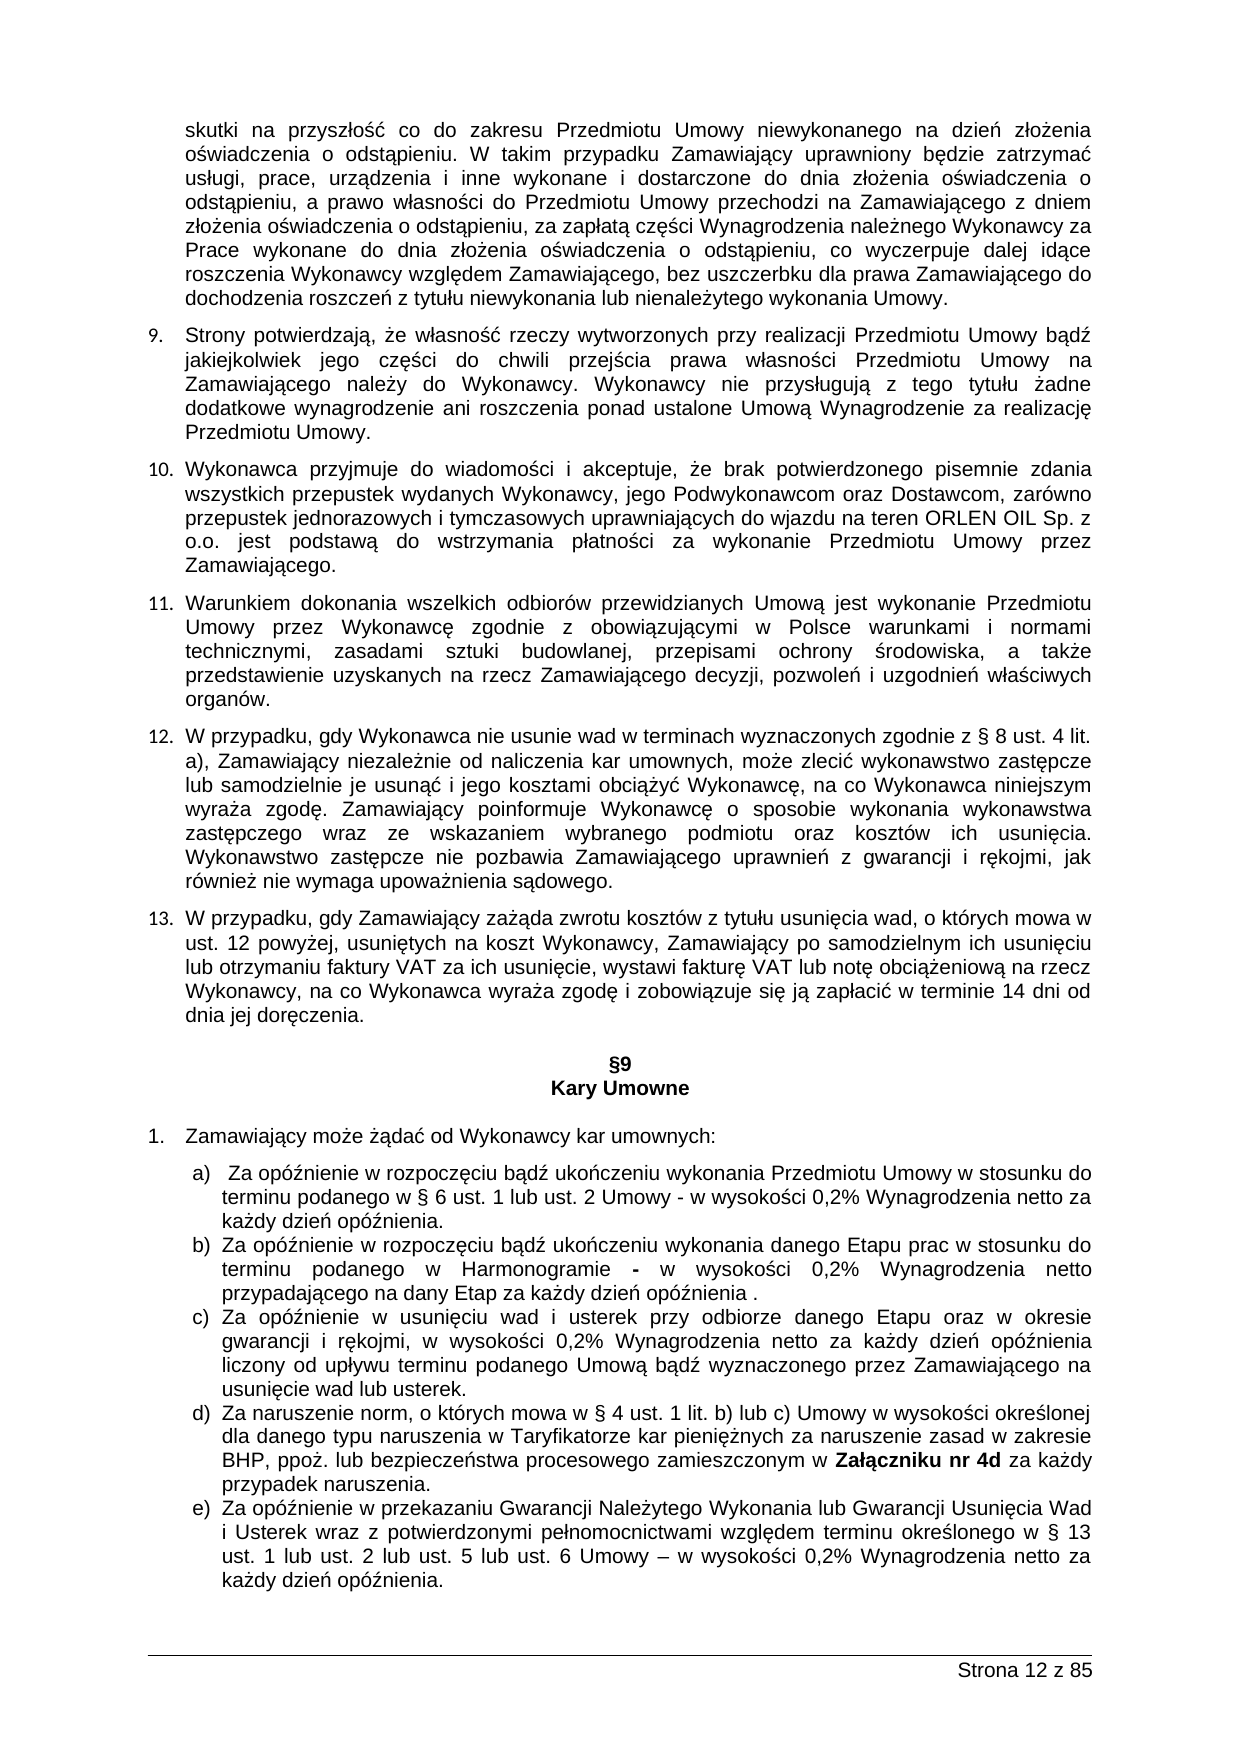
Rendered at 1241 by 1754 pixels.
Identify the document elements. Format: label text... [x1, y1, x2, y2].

list Za opóźnienie w rozpoczęciu bądź ukończeniu wykonania danego Etapu prac w stosunku do terminu podanego w Harmonogramie - w wysokości 0,2% Wynagrodzenia netto przypadającego na dany Etap za każdy dzień opóźnienia . [192, 1233, 1092, 1304]
list Za opóźnienie w usunięciu wad i usterek przy odbiorze danego Etapu oraz w okresie gwarancji i rękojmi, w wysokości 0,2% Wynagrodzenia netto za każdy dzień opóźnienia liczony od upływu terminu podanego Umową bądź wyznaczonego przez Zamawiającego na usunięcie wad lub usterek. [192, 1304, 1092, 1400]
list W przypadku, gdy Wykonawca nie usunie wad w terminach wyznaczonych zgodnie z § 8 ust. 4 lit. a), Zamawiający niezależnie od naliczenia kar umownych, może zlecić wykonawstwo zastępcze lub samodzielnie je usunąć i jego kosztami obciążyć Wykonawcę, na co Wykonawca niniejszym wyraża zgodę. Zamawiający poinformuje Wykonawcę o sposobie wykonania wykonawstwa zastępczego wraz ze wskazaniem wybranego podmiotu oraz kosztów ich usunięcia. Wykonawstwo zastępcze nie pozbawia Zamawiającego uprawnień z gwarancji i rękojmi, jak również nie wymaga upoważnienia sądowego. [148, 723, 1092, 893]
list Za naruszenie norm, o których mowa w § 4 ust. 1 lit. b) lub c) Umowy w wysokości określonej dla danego typu naruszenia w Taryfikatorze kar pieniężnych za naruszenie zasad w zakresie BHP, ppoż. lub bezpieczeństwa procesowego zamieszczonym w Załączniku nr 4d za każdy przypadek naruszenia. [192, 1400, 1092, 1496]
list Za opóźnienie w rozpoczęciu bądź ukończeniu wykonania Przedmiotu Umowy w stosunku do terminu podanego w § 6 ust. 1 lub ust. 2 Umowy - w wysokości 0,2% Wynagrodzenia netto za każdy dzień opóźnienia. [192, 1161, 1092, 1233]
list Warunkiem dokonania wszelkich odbiorów przewidzianych Umową jest wykonanie Przedmiotu Umowy przez Wykonawcę zgodnie z obowiązującymi w Polsce warunkami i normami technicznymi, zasadami sztuki budowlanej, przepisami ochrony środowiska, a także przedstawienie uzyskanych na rzecz Zamawiającego decyzji, pozwoleń i uzgodnień właściwych organów. [148, 590, 1092, 711]
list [148, 118, 1092, 310]
list Wykonawca przyjmuje do wiadomości i akceptuje, że brak potwierdzonego pisemnie zdania wszystkich przepustek wydanych Wykonawcy, jego Podwykonawcom oraz Dostawcom, zarówno przepustek jednorazowych i tymczasowych uprawniających do wjazdu na teren ORLEN OIL Sp. z o.o. jest podstawą do wstrzymania płatności za wykonanie Przedmiotu Umowy przez Zamawiającego. [148, 456, 1092, 577]
list Strony potwierdzają, że własność rzeczy wytworzonych przy realizacji Przedmiotu Umowy bądź jakiejkolwiek jego części do chwili przejścia prawa własności Przedmiotu Umowy na Zamawiającego należy do Wykonawcy. Wykonawcy nie przysługują z tego tytułu żadne dodatkowe wynagrodzenie ani roszczenia ponad ustalone Umową Wynagrodzenie za realizację Przedmiotu Umowy. [148, 322, 1092, 443]
list Za opóźnienie w przekazaniu Gwarancji Należytego Wykonania lub Gwarancji Usunięcia Wad i Usterek wraz z potwierdzonymi pełnomocnictwami względem terminu określonego w § 13 ust. 1 lub ust. 2 lub ust. 5 lub ust. 6 Umowy – w wysokości 0,2% Wynagrodzenia netto za każdy dzień opóźnienia. [192, 1496, 1092, 1592]
list W przypadku, gdy Zamawiający zażąda zwrotu kosztów z tytułu usunięcia wad, o których mowa w ust. 12 powyżej, usuniętych na koszt Wykonawcy, Zamawiający po samodzielnym ich usunięciu lub otrzymaniu faktury VAT za ich usunięcie, wystawi fakturę VAT lub notę obciążeniową na rzecz Wykonawcy, na co Wykonawca wyraża zgodę i zobowiązuje się ją zapłacić w terminie 14 dni od dnia jej doręczenia. [148, 905, 1092, 1026]
subtitle §9 Kary Umowne [148, 1051, 1092, 1099]
list Zamawiający może żądać od Wykonawcy kar umownych: [148, 1124, 1092, 1148]
